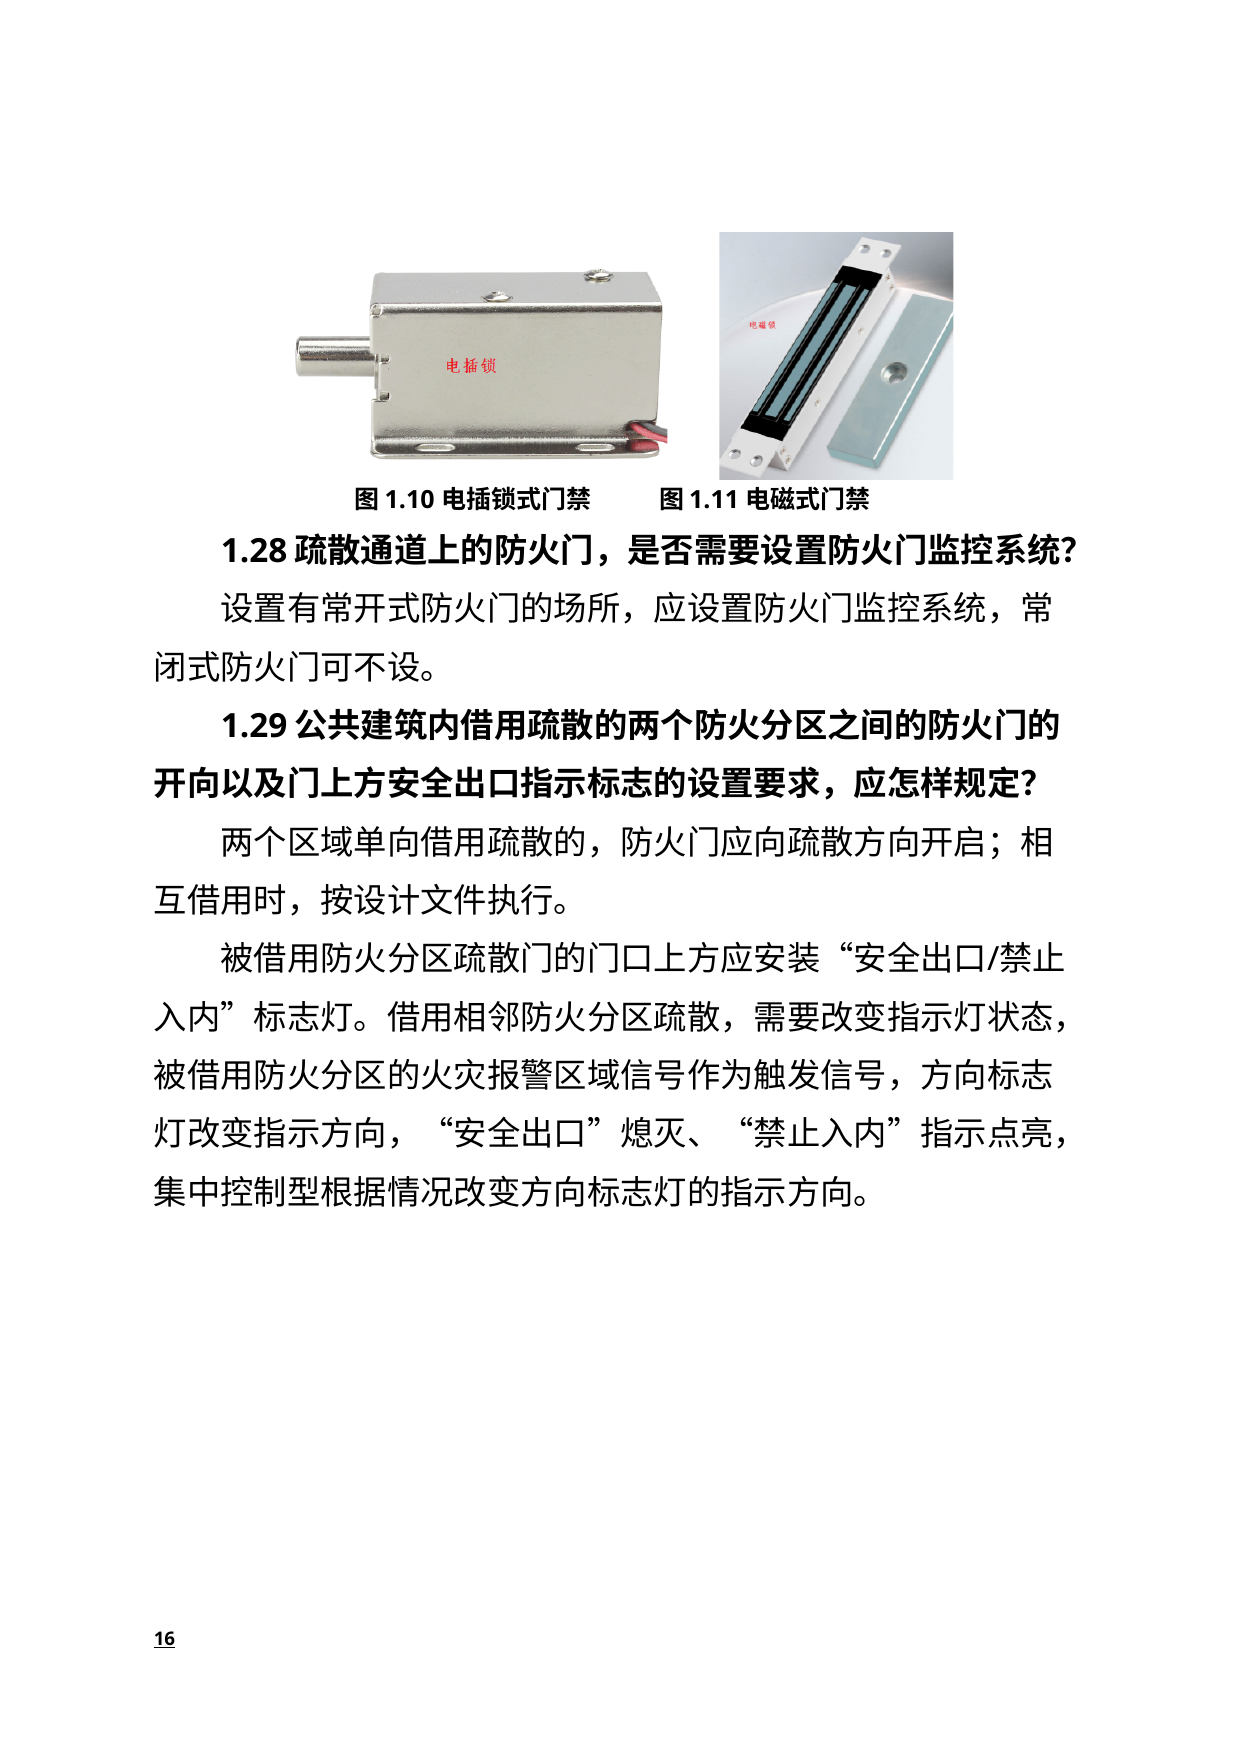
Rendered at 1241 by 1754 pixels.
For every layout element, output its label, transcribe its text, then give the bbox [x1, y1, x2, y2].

text 图1.10 电插锁式门禁 图1.11 电磁式门禁 [153, 479, 1087, 516]
text 1.28疏散通道上的防火门，是否需要设置防火门监控系统？ [153, 516, 1087, 574]
text 被借用防火分区疏散门的门口上方应安装“安全出口/禁止入内”标志灯。借用相邻防火分区疏散，需要改变指示灯状态，被借用防火分区的火灾报警区域信号作为触发信号，方向标志灯改变指示方向，“安全出口”熄灭、“禁止入内”指示点亮，集中控制型根据情况改变方向标志灯的指示方向。 [153, 924, 1087, 1216]
text 设置有常开式防火门的场所，应设置防火门监控系统，常闭式防火门可不设。 [153, 574, 1087, 691]
picture [719, 232, 954, 480]
text 1.29公共建筑内借用疏散的两个防火分区之间的防火门的开向以及门上方安全出口指示标志的设置要求，应怎样规定？ [153, 691, 1087, 807]
text 两个区域单向借用疏散的，防火门应向疏散方向开启；相互借用时，按设计文件执行。 [153, 807, 1087, 924]
picture [286, 248, 668, 480]
